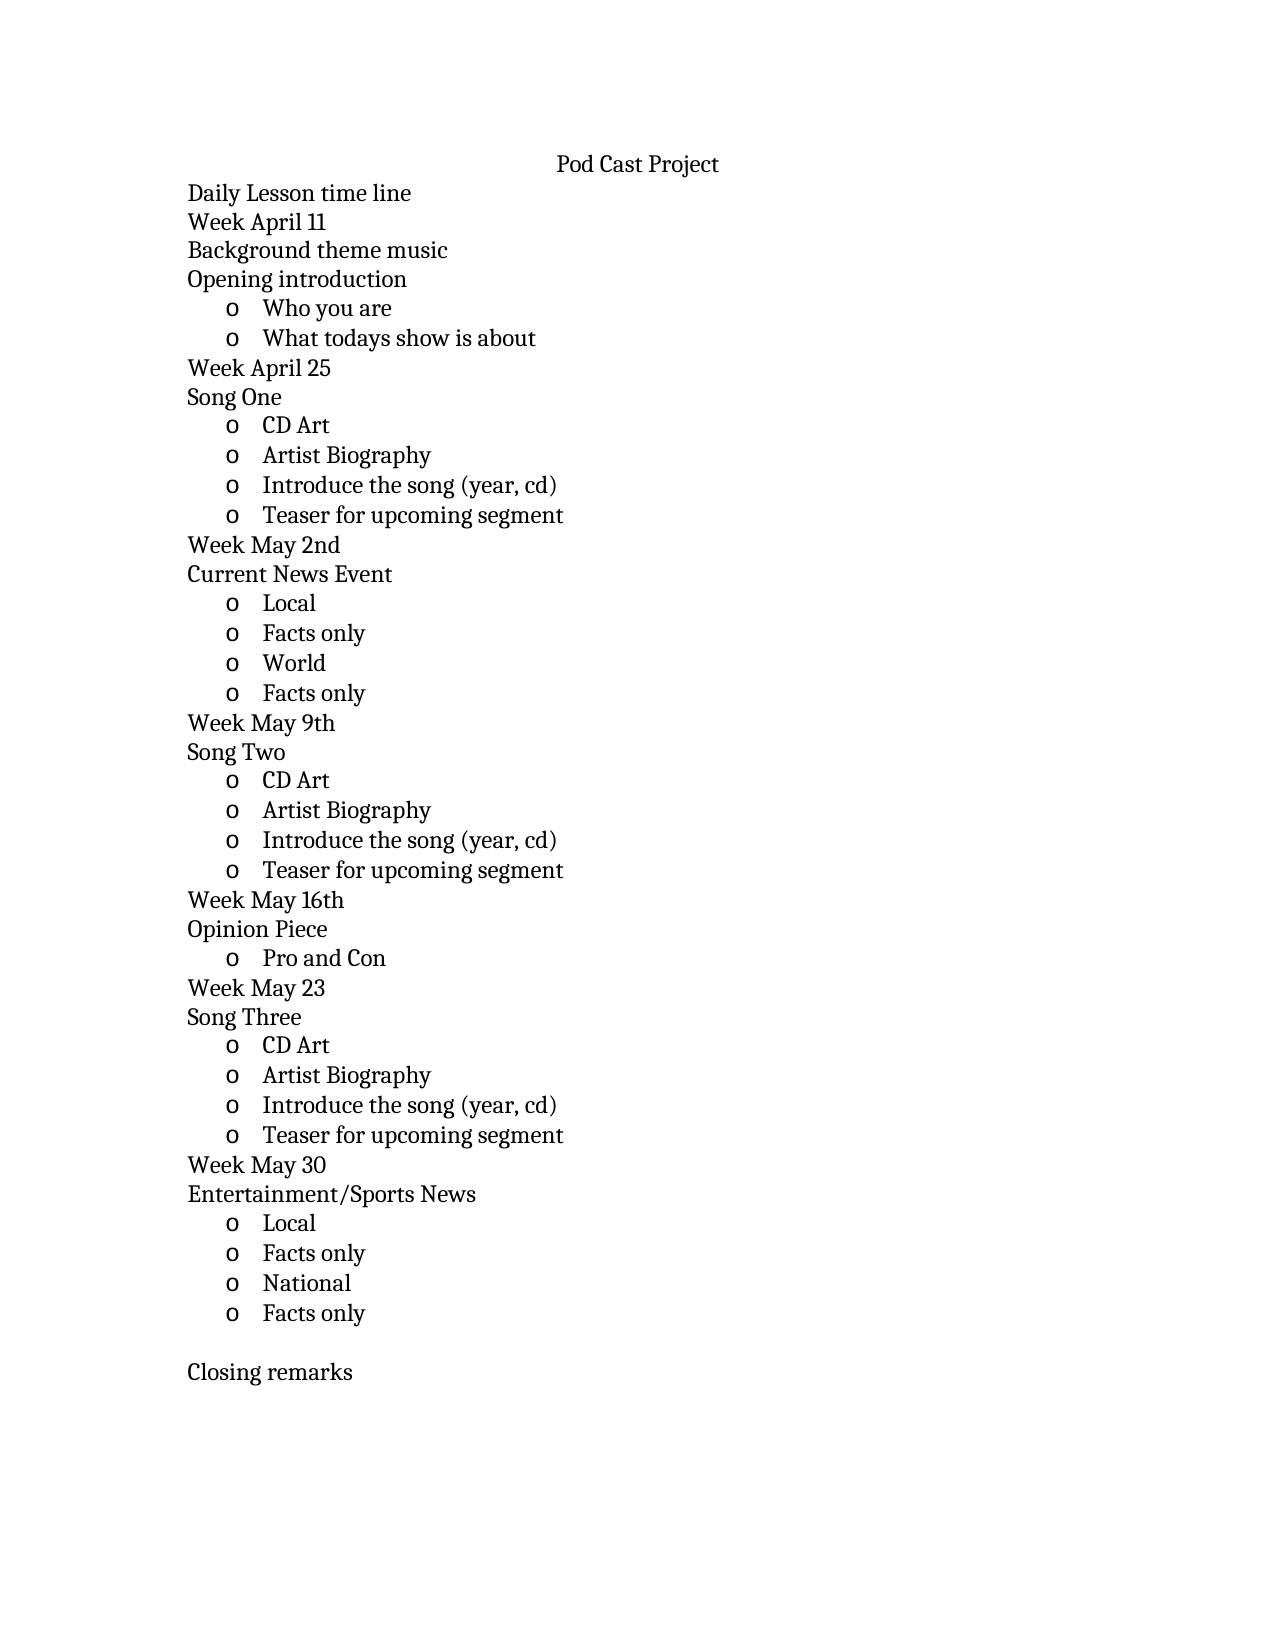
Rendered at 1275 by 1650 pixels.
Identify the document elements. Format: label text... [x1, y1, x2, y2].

list CD Art [225, 766, 1087, 796]
list National [225, 1269, 1087, 1299]
list Introduce the song (year, cd) [225, 471, 1087, 501]
text Week May 2nd [187, 531, 1087, 560]
list Artist Biography [225, 441, 1087, 471]
list Local [225, 589, 1087, 619]
text Week May 23 [187, 974, 1087, 1002]
list Teaser for upcoming segment [225, 501, 1087, 531]
text Week May 30 [187, 1151, 1087, 1180]
text Current News Event [187, 560, 1087, 589]
text Song Two [187, 737, 1087, 766]
list World [225, 649, 1087, 679]
list CD Art [225, 1031, 1087, 1061]
list Artist Biography [225, 1061, 1087, 1091]
list What todays show is about [225, 324, 1087, 354]
list Teaser for upcoming segment [225, 856, 1087, 886]
list Teaser for upcoming segment [225, 1121, 1087, 1151]
list Local [225, 1209, 1087, 1239]
list Introduce the song (year, cd) [225, 1091, 1087, 1121]
list Closing remarks [187, 1357, 1087, 1386]
list CD Art [225, 411, 1087, 441]
text Opinion Piece [187, 915, 1087, 944]
list Pro and Con [225, 944, 1087, 974]
text Pod Cast Project [187, 150, 1087, 179]
list Introduce the song (year, cd) [225, 826, 1087, 856]
list Facts only [225, 619, 1087, 649]
text Entertainment/Sports News [187, 1180, 1087, 1209]
list Who you are [225, 294, 1087, 324]
text Song Three [187, 1002, 1087, 1031]
text Song One [187, 382, 1087, 411]
list Artist Biography [225, 796, 1087, 826]
list Week April 25 [187, 354, 1087, 382]
text Background theme music [187, 236, 1087, 265]
text Opening introduction [187, 265, 1087, 294]
text Week May 9th [187, 709, 1087, 737]
text Week May 16th [187, 886, 1087, 915]
list Facts only [225, 1299, 1087, 1329]
text Week April 11 [187, 207, 1087, 236]
list Facts only [225, 1239, 1087, 1269]
list Facts only [225, 679, 1087, 709]
text Daily Lesson time line [187, 179, 1087, 207]
